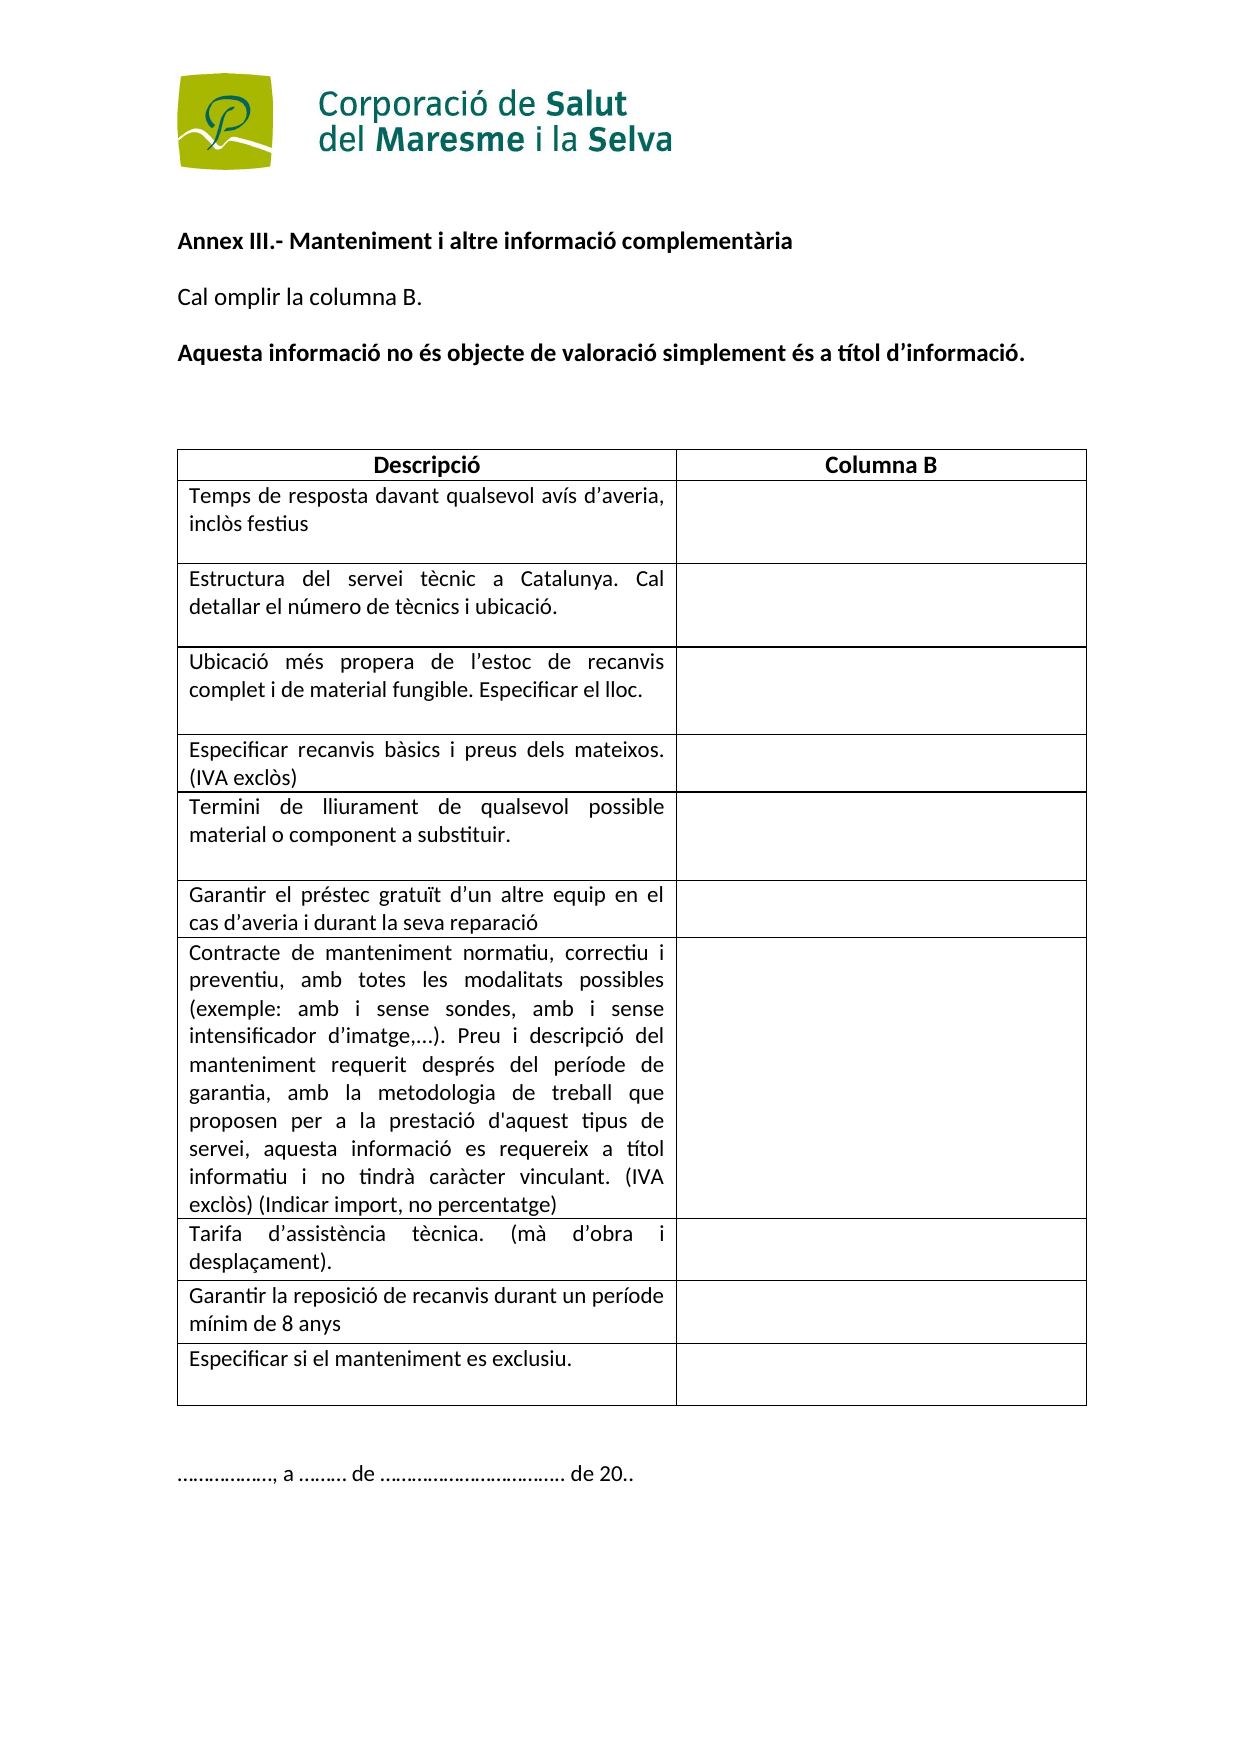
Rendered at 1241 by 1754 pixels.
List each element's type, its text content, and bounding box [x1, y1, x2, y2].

picture [177, 73, 672, 170]
table_cell [677, 564, 1086, 646]
table_cell [677, 1219, 1086, 1280]
table_cell [677, 1281, 1086, 1343]
table_cell Especificar recanvis bàsics i preus dels mateixos. (IVA exclòs) [178, 735, 676, 791]
text Annex III.- Manteniment i altre informació complementària [177, 225, 1063, 256]
table_header Columna B [677, 450, 1086, 480]
table_cell Tarifa d’assistència tècnica. (mà d’obra i desplaçament). [178, 1219, 676, 1280]
table_cell [677, 1344, 1086, 1405]
table_cell [677, 881, 1086, 937]
table_cell [677, 938, 1086, 1218]
text Aquesta informació no és objecte de valoració simplement és a títol d’informació. [177, 337, 1063, 367]
table_cell [677, 735, 1086, 791]
text ………………, a ……… de …………………………….. de 20.. [177, 1459, 1063, 1487]
table_cell Temps de resposta davant qualsevol avís d’averia, inclòs festius [178, 481, 676, 563]
text Cal omplir la columna B. [177, 281, 1063, 311]
table_cell Ubicació més propera de l’estoc de recanvis complet i de material fungible. Especificar el lloc. [178, 648, 676, 734]
table_cell Estructura del servei tècnic a Catalunya. Cal detallar el número de tècnics i ubicació. [178, 564, 676, 646]
table_cell [677, 793, 1086, 879]
table_cell [677, 648, 1086, 734]
table_cell Garantir el préstec gratuït d’un altre equip en el cas d’averia i durant la seva reparació [178, 881, 676, 937]
table_cell Contracte de manteniment normatiu, correctiu i preventiu, amb totes les modalitats possibles (exemple: amb i sense sondes, amb i sense intensificador d’imatge,...). Preu i descripció del manteniment requerit després del període de garantia, amb la metodologia de treball que proposen per a la prestació d'aquest tipus de servei, aquesta informació es requereix a títol informatiu i no tindrà caràcter vinculant. (IVA exclòs) (Indicar import, no percentatge) [178, 938, 676, 1218]
table_cell Garantir la reposició de recanvis durant un període mínim de 8 anys [178, 1281, 676, 1343]
table_cell Especificar si el manteniment es exclusiu. [178, 1344, 676, 1405]
table_cell Termini de lliurament de qualsevol possible material o component a substituir. [178, 793, 676, 879]
table_header Descripció [178, 450, 676, 480]
table_cell [677, 481, 1086, 563]
